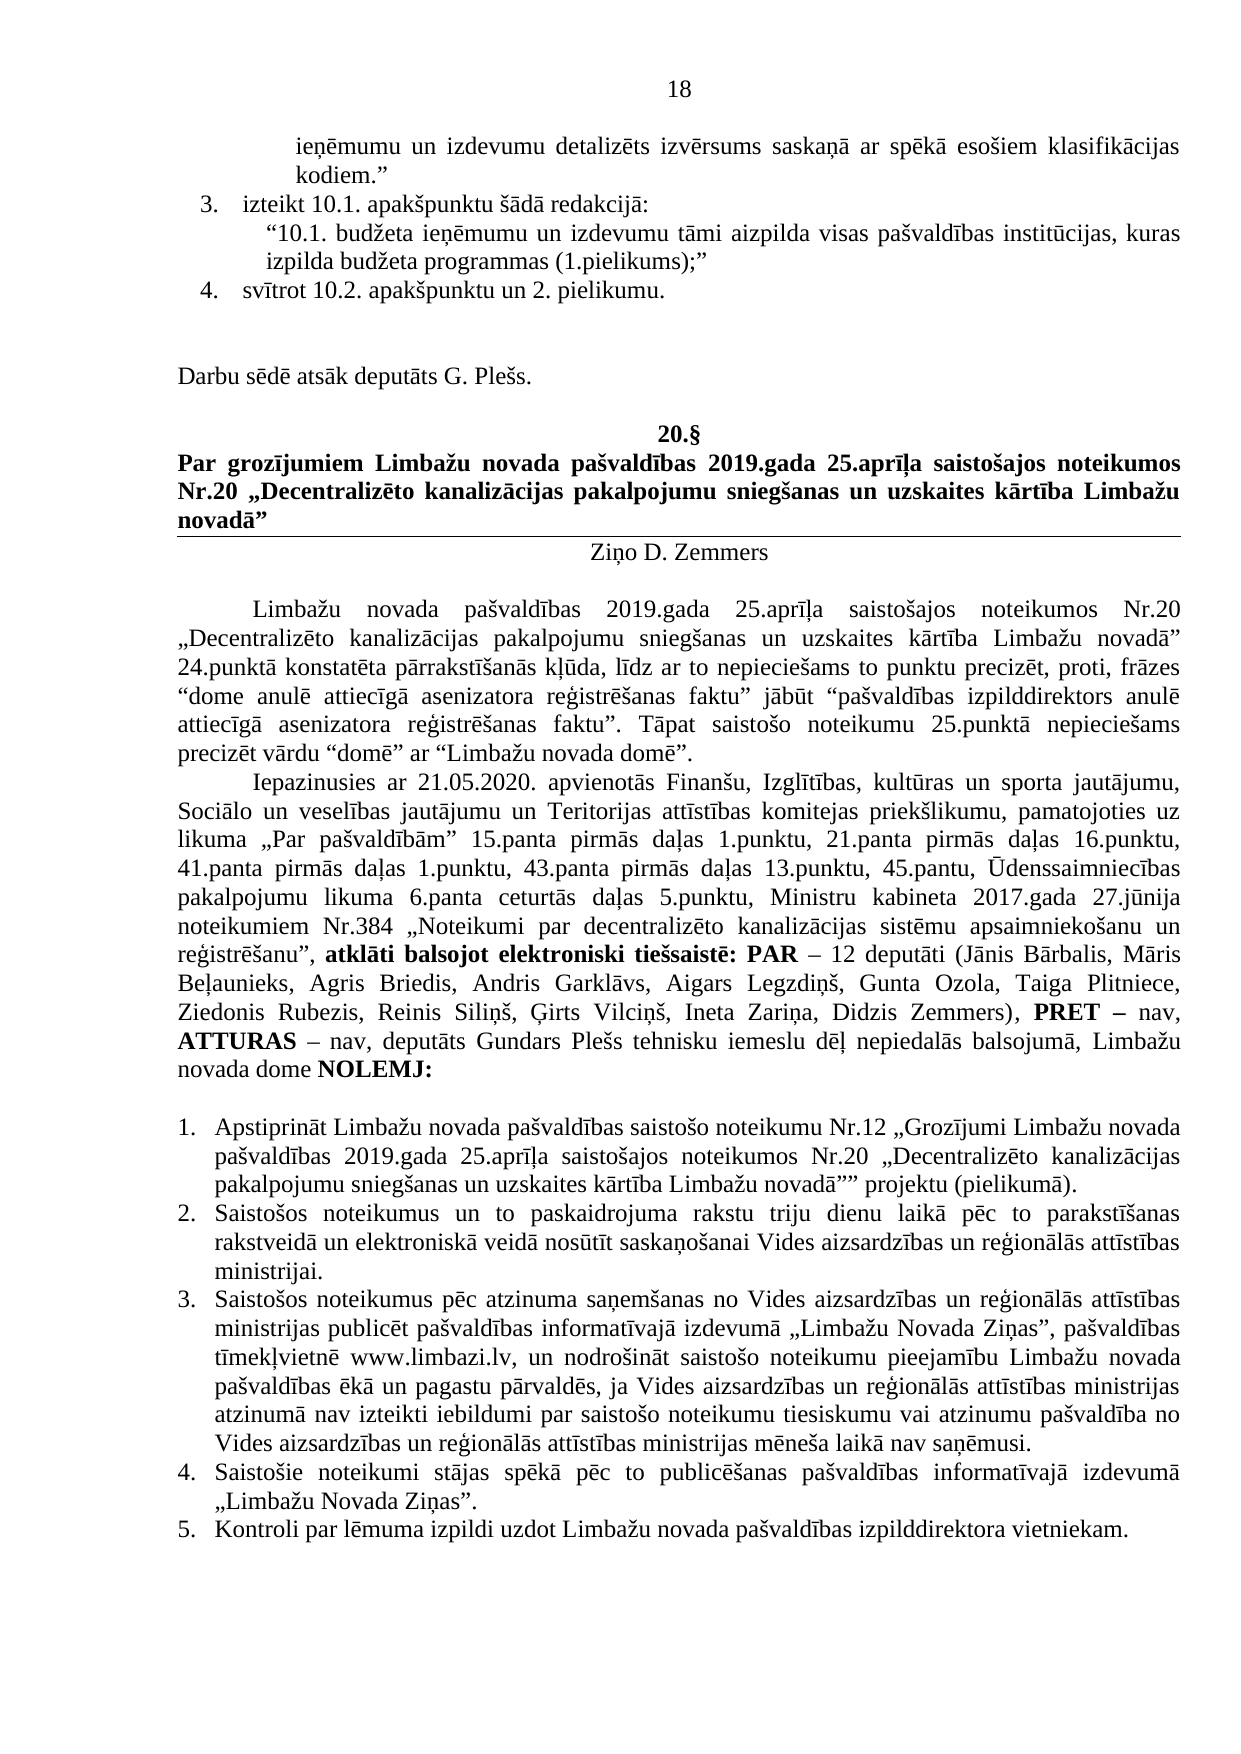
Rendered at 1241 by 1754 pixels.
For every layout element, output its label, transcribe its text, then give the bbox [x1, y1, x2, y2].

text Ziņo D. Zemmers [177, 537, 1181, 566]
list Saistošie noteikumi stājas spēkā pēc to publicēšanas pašvaldības informatīvajā izdevumā „Limbažu Novada Ziņas”. [177, 1457, 1181, 1514]
text “10.1. budžeta ieņēmumu un izdevumu tāmi aizpilda visas pašvaldības institūcijas, kuras izpilda budžeta programmas (1.pielikums);” [266, 218, 1181, 275]
text Darbu sēdē atsāk deputāts G. Plešs. [177, 361, 1181, 390]
list Apstiprināt Limbažu novada pašvaldības saistošo noteikumu Nr.12 „Grozījumi Limbažu novada pašvaldības 2019.gada 25.aprīļa saistošajos noteikumos Nr.20 „Decentralizēto kanalizācijas pakalpojumu sniegšanas un uzskaites kārtība Limbažu novadā”” projektu (pielikumā). [177, 1112, 1181, 1198]
text 20.§ [177, 419, 1181, 448]
list Saistošos noteikumus un to paskaidrojuma rakstu triju dienu laikā pēc to parakstīšanas rakstveidā un elektroniskā veidā nosūtīt saskaņošanai Vides aizsardzības un reģionālās attīstības ministrijai. [177, 1198, 1181, 1284]
list izteikt 10.1. apakšpunktu šādā redakcijā: [218, 189, 1181, 218]
text Limbažu novada pašvaldības 2019.gada 25.aprīļa saistošajos noteikumos Nr.20 „Decentralizēto kanalizācijas pakalpojumu sniegšanas un uzskaites kārtība Limbažu novadā” 24.punktā konstatēta pārrakstīšanās kļūda, līdz ar to nepieciešams to punktu precizēt, proti, frāzes “dome anulē attiecīgā asenizatora reģistrēšanas faktu” jābūt “pašvaldības izpilddirektors anulē attiecīgā asenizatora reģistrēšanas faktu”. Tāpat saistošo noteikumu 25.punktā nepieciešams precizēt vārdu “domē” ar “Limbažu novada domē”. [177, 594, 1181, 767]
text Par grozījumiem Limbažu novada pašvaldības 2019.gada 25.aprīļa saistošajos noteikumos Nr.20 „Decentralizēto kanalizācijas pakalpojumu sniegšanas un uzskaites kārtība Limbažu novadā” [177, 448, 1181, 536]
list Kontroli par lēmuma izpildi uzdot Limbažu novada pašvaldības izpilddirektora vietniekam. [177, 1514, 1181, 1543]
text Iepazinusies ar 21.05.2020. apvienotās Finanšu, Izglītības, kultūras un sporta jautājumu, Sociālo un veselības jautājumu un Teritorijas attīstības komitejas priekšlikumu, pamatojoties uz likuma „Par pašvaldībām” 15.panta pirmās daļas 1.punktu, 21.panta pirmās daļas 16.punktu, 41.panta pirmās daļas 1.punktu, 43.panta pirmās daļas 13.punktu, 45.pantu, Ūdenssaimniecības pakalpojumu likuma 6.panta ceturtās daļas 5.punktu, Ministru kabineta 2017.gada 27.jūnija noteikumiem Nr.384 „Noteikumi par decentralizēto kanalizācijas sistēmu apsaimniekošanu un reģistrēšanu”, atklāti balsojot elektroniski tiešsaistē: PAR – 12 deputāti (Jānis Bārbalis, Māris Beļaunieks, Agris Briedis, Andris Garklāvs, Aigars Legzdiņš, Gunta Ozola, Taiga Plitniece, Ziedonis Rubezis, Reinis Siliņš, Ģirts Vilciņš, Ineta Zariņa, Didzis Zemmers), PRET – nav, ATTURAS – nav, deputāts Gundars Plešs tehnisku iemeslu dēļ nepiedalās balsojumā, Limbažu novada dome NOLEMJ: [177, 767, 1181, 1083]
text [266, 131, 1181, 189]
list Saistošos noteikumus pēc atzinuma saņemšanas no Vides aizsardzības un reģionālās attīstības ministrijas publicēt pašvaldības informatīvajā izdevumā „Limbažu Novada Ziņas”, pašvaldības tīmekļvietnē www.limbazi.lv, un nodrošināt saistošo noteikumu pieejamību Limbažu novada pašvaldības ēkā un pagastu pārvaldēs, ja Vides aizsardzības un reģionālās attīstības ministrijas atzinumā nav izteikti iebildumi par saistošo noteikumu tiesiskumu vai atzinumu pašvaldība no Vides aizsardzības un reģionālās attīstības ministrijas mēneša laikā nav saņēmusi. [177, 1284, 1181, 1457]
list svītrot 10.2. apakšpunktu un 2. pielikumu. [218, 275, 1181, 304]
